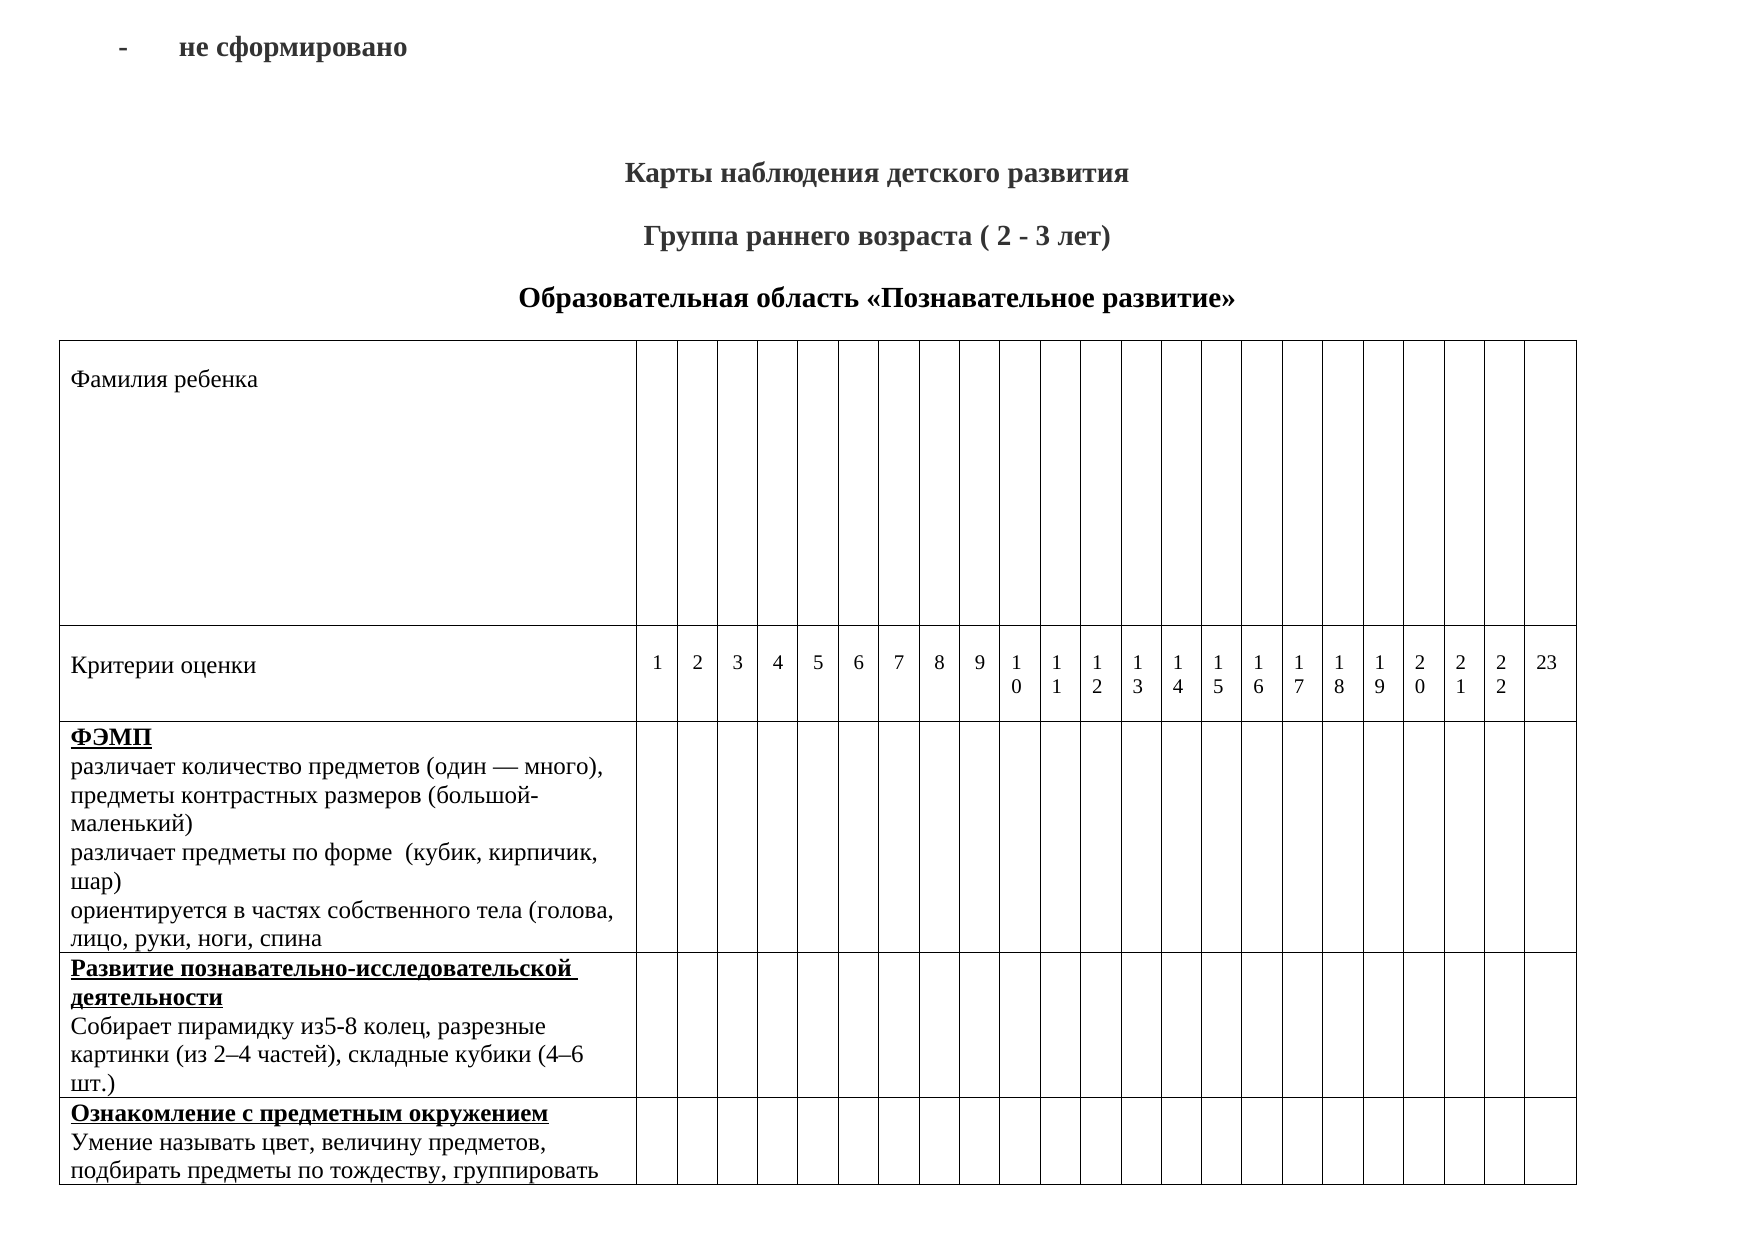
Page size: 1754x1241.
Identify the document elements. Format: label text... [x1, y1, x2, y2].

table_cell [1202, 722, 1241, 952]
table_cell [1323, 722, 1363, 952]
table_cell 6 [839, 626, 878, 721]
table_header [718, 341, 757, 625]
table_header [1404, 341, 1444, 625]
table_cell 1 [637, 626, 677, 721]
table_cell 8 [920, 626, 959, 721]
table_cell 12 [1081, 626, 1121, 721]
table_cell [1364, 1098, 1403, 1184]
table_cell [1041, 722, 1080, 952]
table_cell [1445, 1098, 1484, 1184]
table_cell ФЭМП различает количество предметов (один — много), предметы контрастных размеров (большой- маленький) различает предметы по форме (кубик, кирпичик, шар) ориентируется в частях собственного тела (голова, лицо, руки, ноги, спина [60, 722, 636, 952]
table_cell [1485, 953, 1524, 1097]
table_cell [1081, 722, 1121, 952]
table_cell [678, 722, 717, 952]
table_cell [1162, 953, 1201, 1097]
table_cell 14 [1162, 626, 1201, 721]
table_cell [1323, 1098, 1363, 1184]
table_cell [678, 953, 717, 1097]
table_cell [1242, 1098, 1282, 1184]
table_header [1485, 341, 1524, 625]
table_cell [1242, 953, 1282, 1097]
table_cell [758, 953, 797, 1097]
table_cell 4 [758, 626, 797, 721]
table_cell [1000, 953, 1040, 1097]
table_cell [839, 722, 878, 952]
table_cell [879, 953, 919, 1097]
table_cell [1525, 722, 1576, 952]
table_header [1323, 341, 1363, 625]
table_cell [1404, 953, 1444, 1097]
table_cell [1364, 953, 1403, 1097]
table_cell [960, 953, 999, 1097]
table_cell [718, 953, 757, 1097]
table_header [1364, 341, 1403, 625]
table_cell 21 [1445, 626, 1484, 721]
table_cell 3 [718, 626, 757, 721]
table_cell [1364, 722, 1403, 952]
table_cell [758, 1098, 797, 1184]
table_cell [1283, 1098, 1322, 1184]
table_header [1445, 341, 1484, 625]
table_cell 5 [798, 626, 838, 721]
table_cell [60, 1098, 636, 1184]
table_cell [879, 1098, 919, 1184]
table_header [1122, 341, 1161, 625]
table_cell [1485, 722, 1524, 952]
table_cell [1323, 953, 1363, 1097]
table_cell [960, 1098, 999, 1184]
table_cell 7 [879, 626, 919, 721]
table_cell [1000, 1098, 1040, 1184]
table_cell 23 [1525, 626, 1576, 721]
table_header [1525, 341, 1576, 625]
table_header [758, 341, 797, 625]
table_cell [1122, 722, 1161, 952]
table_cell [1242, 722, 1282, 952]
table_cell [1404, 722, 1444, 952]
table_cell [1525, 953, 1576, 1097]
table_cell [839, 1098, 878, 1184]
table_cell 19 [1364, 626, 1403, 721]
table_header [1081, 341, 1121, 625]
table_cell [718, 722, 757, 952]
table_cell [1202, 953, 1241, 1097]
table_cell [1041, 1098, 1080, 1184]
table_header [960, 341, 999, 625]
table_cell [678, 1098, 717, 1184]
table_header [678, 341, 717, 625]
text - не сформировано [118, 29, 1636, 63]
table_header [1162, 341, 1201, 625]
table_cell [1404, 1098, 1444, 1184]
table_cell [1162, 722, 1201, 952]
table_cell Критерии оценки [60, 626, 636, 721]
text Образовательная область «Познавательное развитие» [118, 280, 1636, 314]
table_cell 9 [960, 626, 999, 721]
table_cell 10 [1000, 626, 1040, 721]
table_cell [637, 722, 677, 952]
table_cell [1122, 1098, 1161, 1184]
table_cell [1041, 953, 1080, 1097]
table_cell [637, 953, 677, 1097]
table_cell 18 [1323, 626, 1363, 721]
table_cell [920, 953, 959, 1097]
table_cell 16 [1242, 626, 1282, 721]
table_cell Развитие познавательно-исследовательской деятельности Собирает пирамидку из5-8 колец, разрезные картинки (из 2–4 частей), складные кубики (4–6 шт.) [60, 953, 636, 1097]
table_cell [1081, 953, 1121, 1097]
table_cell [1283, 722, 1322, 952]
table_cell [960, 722, 999, 952]
table_cell [1283, 953, 1322, 1097]
table_cell [920, 1098, 959, 1184]
table_header [637, 341, 677, 625]
table_cell [1162, 1098, 1201, 1184]
table_cell [879, 722, 919, 952]
text Карты наблюдения детского развития [118, 155, 1636, 188]
table_cell 20 [1404, 626, 1444, 721]
table_cell 13 [1122, 626, 1161, 721]
table_cell [637, 1098, 677, 1184]
table_header [1242, 341, 1282, 625]
table_cell [1485, 1098, 1524, 1184]
table_cell 17 [1283, 626, 1322, 721]
table_header [1000, 341, 1040, 625]
table_cell [1525, 1098, 1576, 1184]
table_cell [1445, 722, 1484, 952]
table_cell [798, 722, 838, 952]
table_cell [1445, 953, 1484, 1097]
table_header [1202, 341, 1241, 625]
table_cell 2 [678, 626, 717, 721]
table_cell [839, 953, 878, 1097]
table_cell [1000, 722, 1040, 952]
table_header [920, 341, 959, 625]
table_cell 22 [1485, 626, 1524, 721]
table_header [1283, 341, 1322, 625]
table_cell [718, 1098, 757, 1184]
text Группа раннего возраста ( 2 - 3 лет) [118, 218, 1636, 251]
table_cell [758, 722, 797, 952]
table_cell [1122, 953, 1161, 1097]
table_cell [1202, 1098, 1241, 1184]
table_header [839, 341, 878, 625]
table_cell [798, 1098, 838, 1184]
table_header [879, 341, 919, 625]
table_cell 11 [1041, 626, 1080, 721]
table_header [798, 341, 838, 625]
table_cell [1081, 1098, 1121, 1184]
table_header Фамилия ребенка [60, 341, 636, 625]
table_cell 15 [1202, 626, 1241, 721]
table_cell [920, 722, 959, 952]
table_header [1041, 341, 1080, 625]
table_cell [798, 953, 838, 1097]
